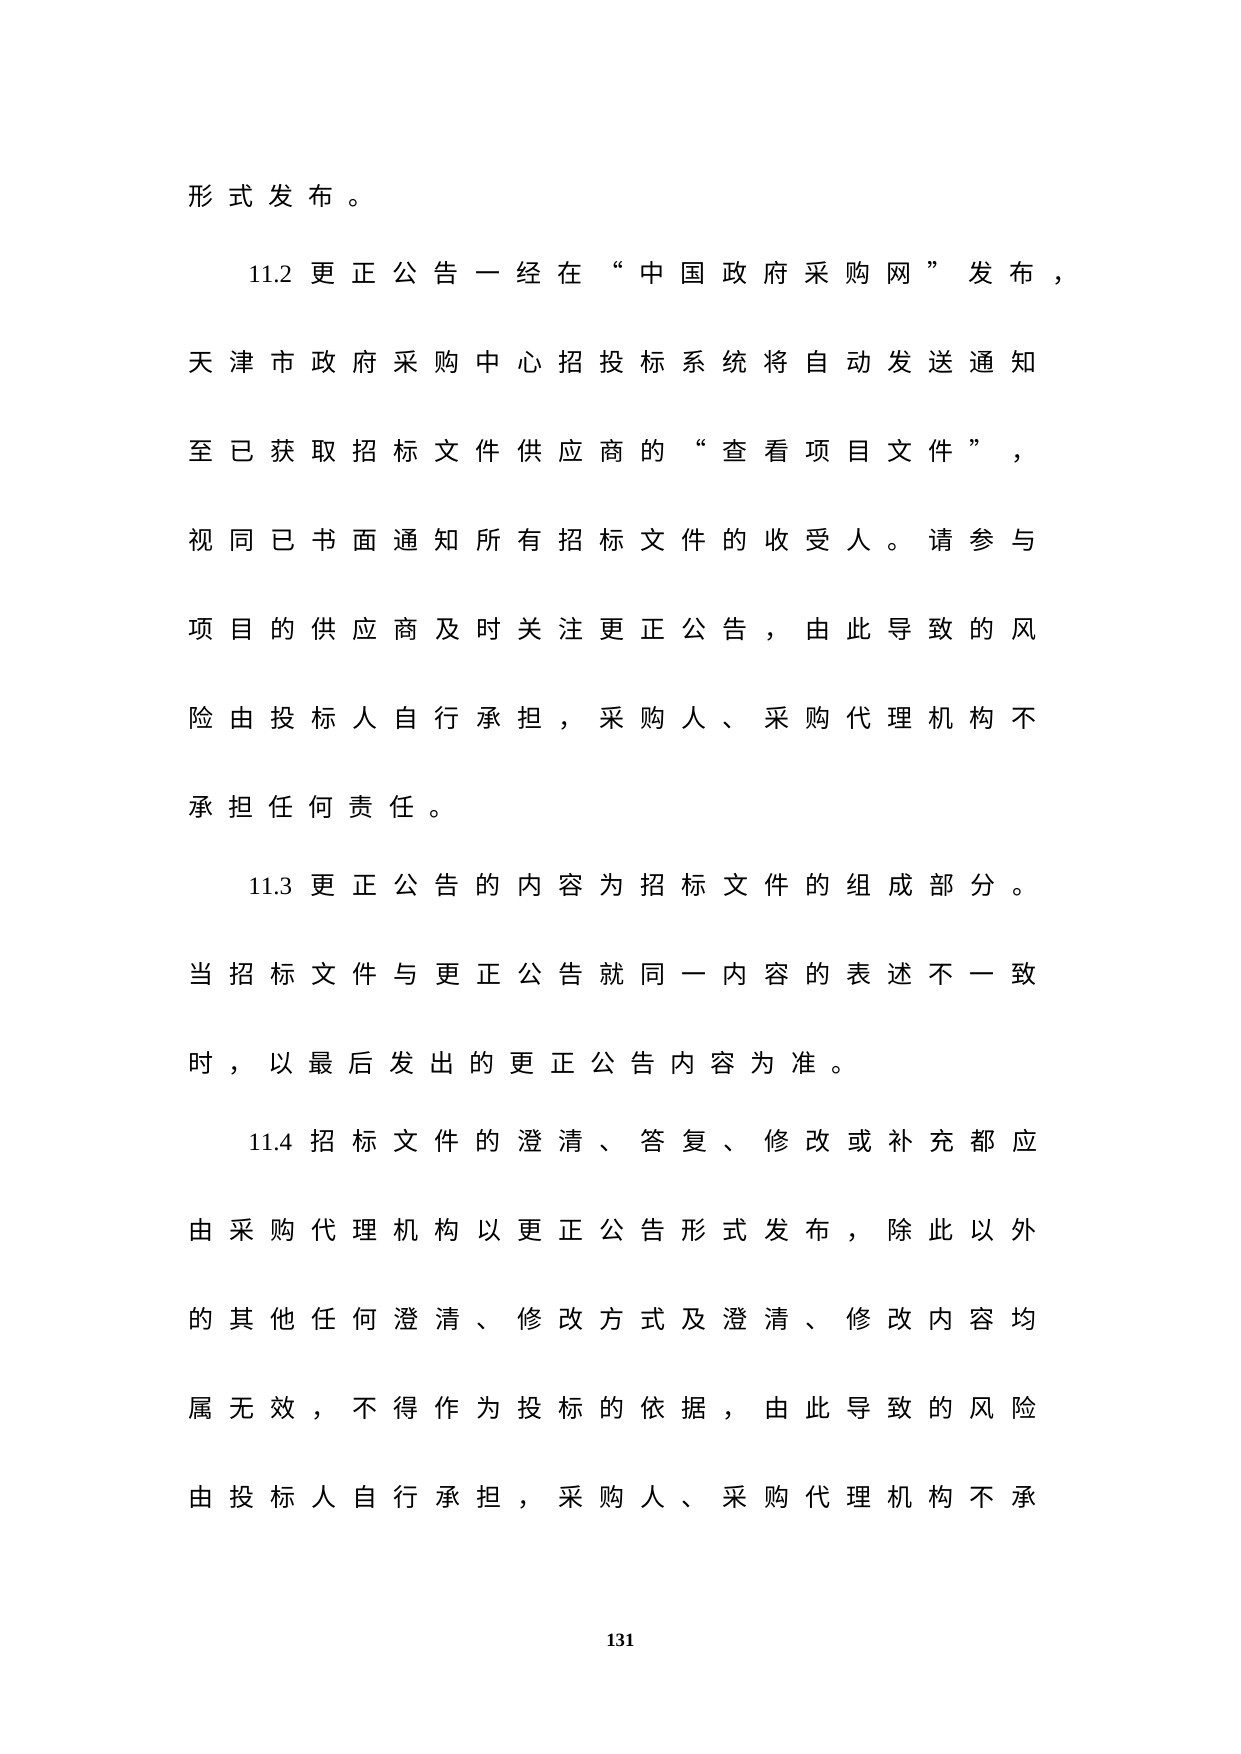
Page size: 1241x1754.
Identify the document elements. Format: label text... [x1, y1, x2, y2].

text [188, 1109, 1052, 1525]
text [188, 164, 1052, 224]
text 11.3 更正公告的内容为招标文件的组成部分。当招标文件与更正公告就同一内容的表述不一致时，以最后发出的更正公告内容为准。 [188, 854, 1052, 1091]
text 11.2 更正公告一经在“中国政府采购网”发布，天津市政府采购中心招投标系统将自动发送通知至已获取招标文件供应商的“查看项目文件”，视同已书面通知所有招标文件的收受人。请参与项目的供应商及时关注更正公告，由此导致的风险由投标人自行承担，采购人、采购代理机构不承担任何责任。 [188, 242, 1052, 836]
